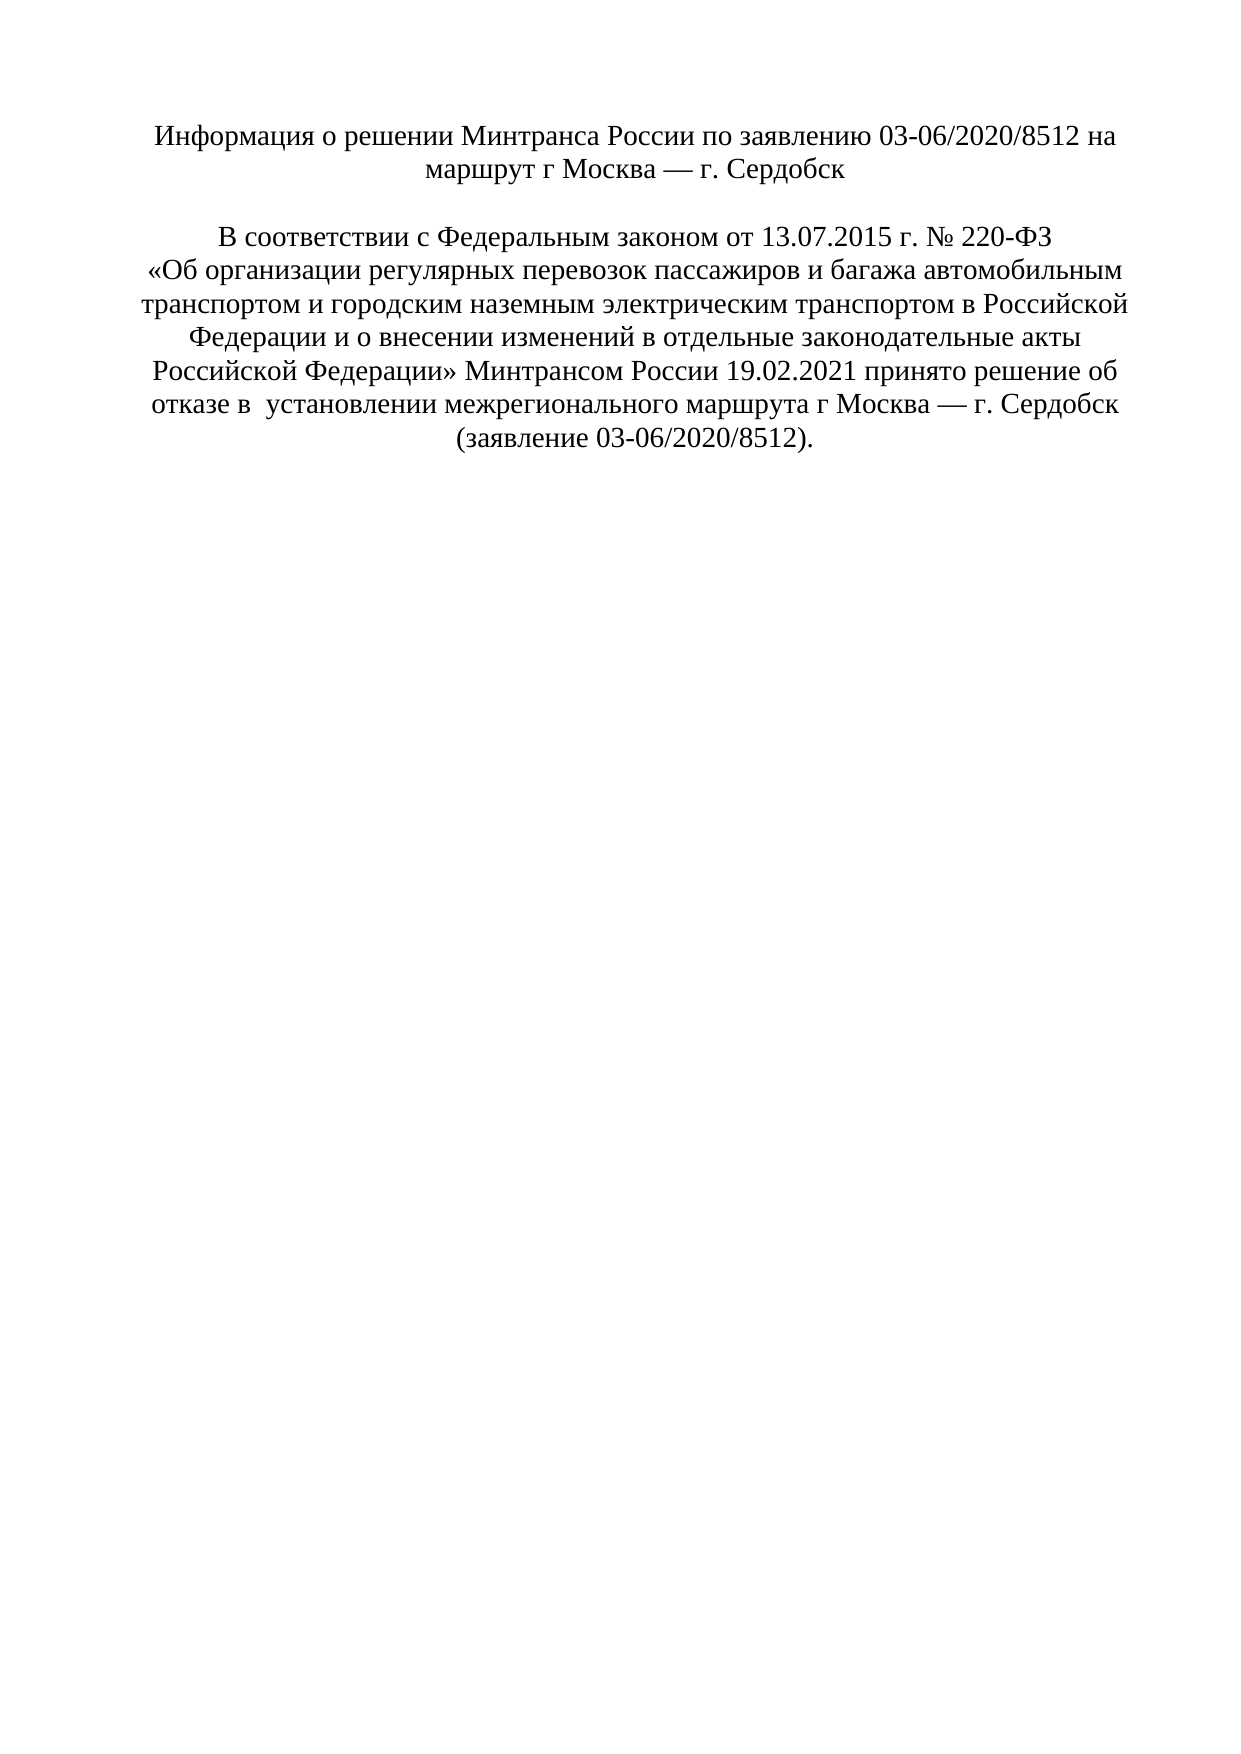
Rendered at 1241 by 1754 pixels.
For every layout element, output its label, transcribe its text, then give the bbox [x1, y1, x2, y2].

text В соответствии с Федеральным законом от 13.07.2015 г. № 220-ФЗ «Об организации регулярных перевозок пассажиров и багажа автомобильным транспортом и городским наземным электрическим транспортом в Российской Федерации и о внесении изменений в отдельные законодательные акты Российской Федерации» Минтрансом России 19.02.2021 принято решение об отказе в установлении межрегионального маршрута г Москва — г. Сердобск (заявление 03-06/2020/8512). [118, 219, 1152, 453]
text Информация о решении Минтранса России по заявлению 03-06/2020/8512 на маршрут г Москва — г. Сердобск [118, 118, 1152, 185]
